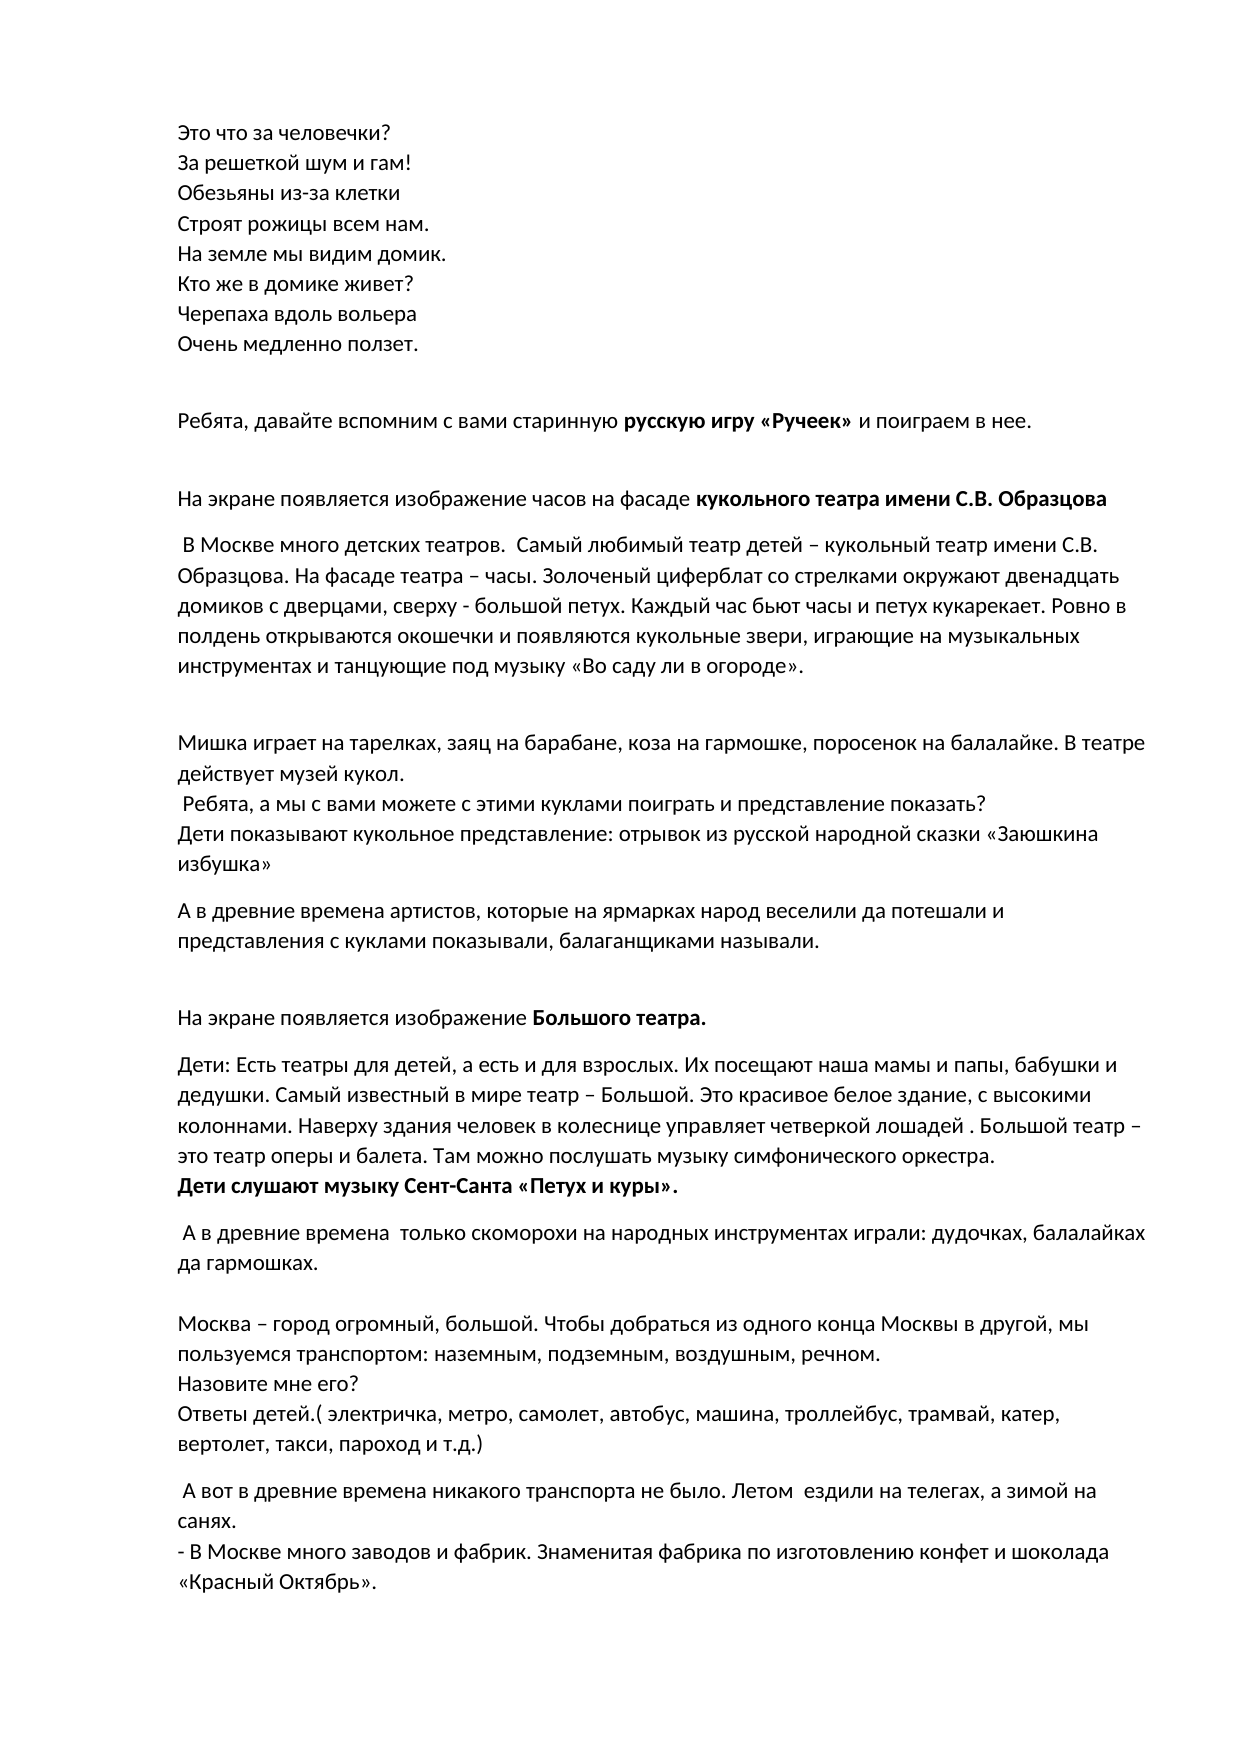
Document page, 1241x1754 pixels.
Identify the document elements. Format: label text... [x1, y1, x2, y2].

text На экране появляется изображение Большого театра. [177, 1003, 1152, 1032]
text На экране появляется изображение часов на фасаде кукольного театра имени С.В. Образцова [177, 484, 1152, 512]
text В Москве много детских театров. Самый любимый театр детей – кукольный театр имени С.В. Образцова. На фасаде театра – часы. Золоченый циферблат со стрелками окружают двенадцать домиков с дверцами, сверху - большой петух. Каждый час бьют часы и петух кукарекает. Ровно в полдень открываются окошечки и появляются кукольные звери, играющие на музыкальных инструментах и танцующие под музыку «Во саду ли в огороде». [177, 531, 1152, 710]
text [177, 118, 1152, 388]
text Ребята, давайте вспомним с вами старинную русскую игру «Ручеек» и поиграем в нее. [177, 407, 1152, 465]
text Мишка играет на тарелках, заяц на барабане, коза на гармошке, поросенок на балалайке. В театре действует музей кукол. Ребята, а мы с вами можете с этими куклами поиграть и представление показать? Дети показывают кукольное представление: отрывок из русской народной сказки «Заюшкина избушка» [177, 728, 1152, 877]
text А вот в древние времена никакого транспорта не было. Летом ездили на телегах, а зимой на санях. - В Москве много заводов и фабрик. Знаменитая фабрика по изготовлению конфет и шоколада «Красный Октябрь». [177, 1476, 1152, 1595]
text А в древние времена артистов, которые на ярмарках народ веселили да потешали и представления с куклами показывали, балаганщиками называли. [177, 896, 1152, 985]
text Дети: Есть театры для детей, а есть и для взрослых. Их посещают наша мамы и папы, бабушки и дедушки. Самый известный в мире театр – Большой. Это красивое белое здание, с высокими колоннами. Наверху здания человек в колеснице управляет четверкой лошадей . Большой театр – это театр оперы и балета. Там можно послушать музыку симфонического оркестра. Дети слушают музыку Сент-Санта «Петух и куры». [177, 1050, 1152, 1199]
text А в древние времена только скоморохи на народных инструментах играли: дудочках, балалайках да гармошках. Москва – город огромный, большой. Чтобы добраться из одного конца Москвы в другой, мы пользуемся транспортом: наземным, подземным, воздушным, речном. Назовите мне его? Ответы детей.( электричка, метро, самолет, автобус, машина, троллейбус, трамвай, катер, вертолет, такси, пароход и т.д.) [177, 1218, 1152, 1458]
